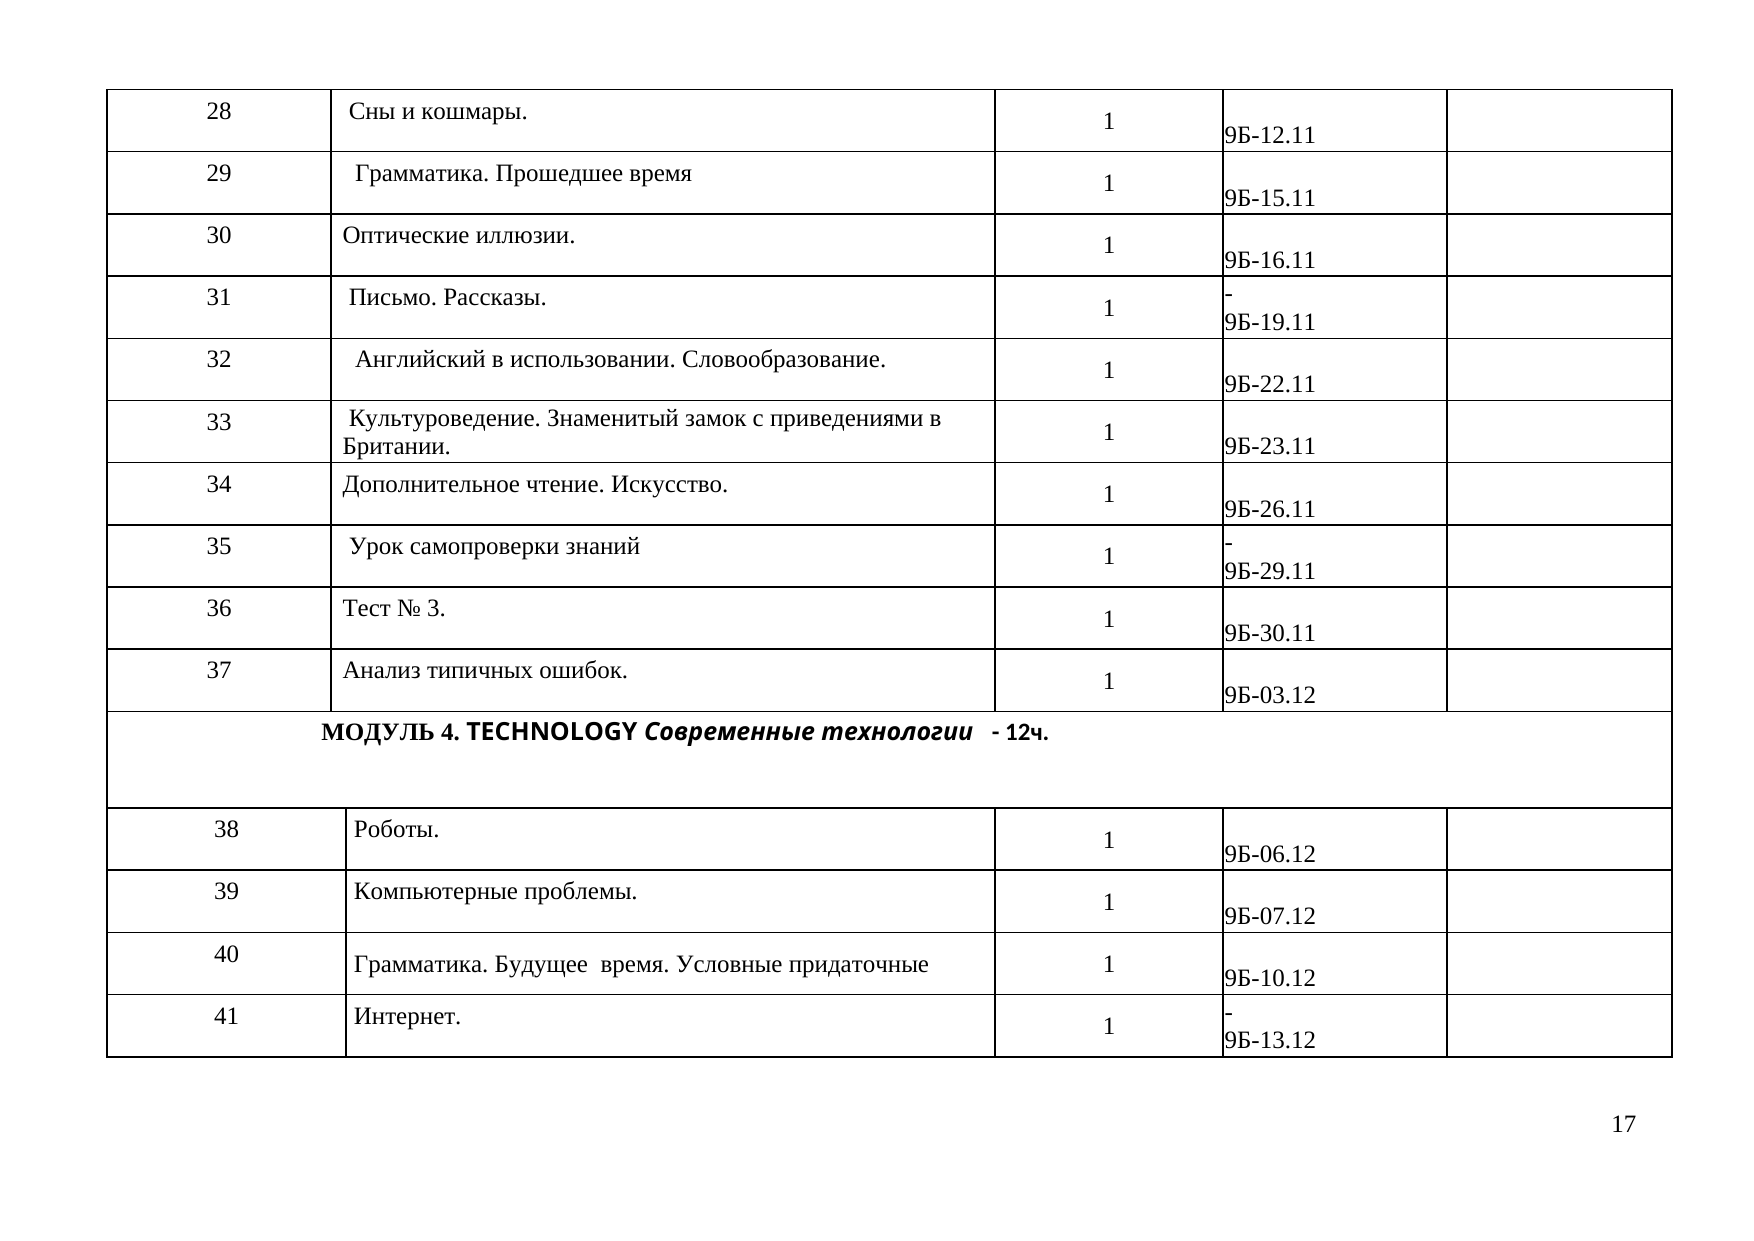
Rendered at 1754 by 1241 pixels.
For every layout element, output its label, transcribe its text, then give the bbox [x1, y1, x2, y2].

table_cell [1448, 933, 1671, 994]
table_cell [1448, 339, 1671, 399]
table_cell 1 [996, 809, 1222, 869]
table_cell 1 [996, 90, 1222, 151]
table_cell Сны и кошмары. [332, 90, 994, 151]
table_cell 1 [996, 995, 1222, 1056]
table_cell [1448, 995, 1671, 1056]
table_cell 1 [996, 152, 1222, 213]
table_cell 38 [108, 809, 345, 869]
table_cell 9Б-07.12 [1224, 871, 1446, 932]
table_cell 1 [996, 463, 1222, 524]
table_cell 9Б-23.11 [1224, 401, 1446, 462]
table_cell [1448, 401, 1671, 462]
table_cell 30 [108, 215, 330, 275]
table_cell - 9Б-19.11 [1224, 277, 1446, 337]
table_cell 9Б-30.11 [1224, 588, 1446, 648]
table_cell 35 [108, 526, 330, 586]
table_cell 1 [996, 526, 1222, 586]
table_cell 1 [996, 933, 1222, 994]
table_cell 9Б-10.12 [1224, 933, 1446, 994]
table_cell 39 [108, 871, 345, 932]
table_cell 1 [996, 339, 1222, 399]
table_cell [1448, 463, 1671, 524]
table_cell Английский в использовании. Словообразование. [332, 339, 994, 399]
table_cell Роботы. [347, 809, 994, 869]
table_cell 31 [108, 277, 330, 337]
table_cell 28 [108, 90, 330, 151]
table_cell Письмо. Рассказы. [332, 277, 994, 337]
table_cell 37 [108, 650, 330, 711]
table_cell Интернет. [347, 995, 994, 1056]
table_cell [1448, 809, 1671, 869]
table_cell - 9Б-29.11 [1224, 526, 1446, 586]
table_cell 1 [996, 401, 1222, 462]
table_cell 9Б-16.11 [1224, 215, 1446, 275]
table_cell 1 [996, 215, 1222, 275]
table_cell Грамматика. Прошедшее время [332, 152, 994, 213]
table_cell 29 [108, 152, 330, 213]
table_cell Дополнительное чтение. Искусство. [332, 463, 994, 524]
table_cell [1448, 650, 1671, 711]
table_cell [1448, 152, 1671, 213]
table_cell 9Б-03.12 [1224, 650, 1446, 711]
table_cell 9Б-12.11 [1224, 90, 1446, 151]
table_cell 1 [996, 650, 1222, 711]
table_cell Культуроведение. Знаменитый замок с приведениями в Британии. [332, 401, 994, 462]
table_cell МОДУЛЬ 4. TECHNOLOGY Современные технологии - 12ч. [108, 712, 1671, 807]
table_cell 9Б-26.11 [1224, 463, 1446, 524]
table_cell Компьютерные проблемы. [347, 871, 994, 932]
table_cell 9Б-15.11 [1224, 152, 1446, 213]
table_cell Урок самопроверки знаний [332, 526, 994, 586]
table_cell 1 [996, 277, 1222, 337]
table_cell 36 [108, 588, 330, 648]
table_cell 41 [108, 995, 345, 1056]
table_cell 1 [996, 871, 1222, 932]
table_cell Анализ типичных ошибок. [332, 650, 994, 711]
table_cell [1448, 215, 1671, 275]
table_cell [1448, 588, 1671, 648]
table_cell 1 [996, 588, 1222, 648]
table_cell 34 [108, 463, 330, 524]
table_cell [1448, 526, 1671, 586]
table_cell [1448, 90, 1671, 151]
table_cell 33 [108, 401, 330, 462]
table_cell Оптические иллюзии. [332, 215, 994, 275]
table_cell Тест № 3. [332, 588, 994, 648]
table_cell 40 [108, 933, 345, 994]
table_cell 9Б-06.12 [1224, 809, 1446, 869]
table_cell [1448, 871, 1671, 932]
table_cell [1448, 277, 1671, 337]
table_cell Грамматика. Будущее время. Условные придаточные [347, 933, 994, 994]
table_cell 9Б-22.11 [1224, 339, 1446, 399]
table_cell - 9Б-13.12 [1224, 995, 1446, 1056]
table_cell 32 [108, 339, 330, 399]
